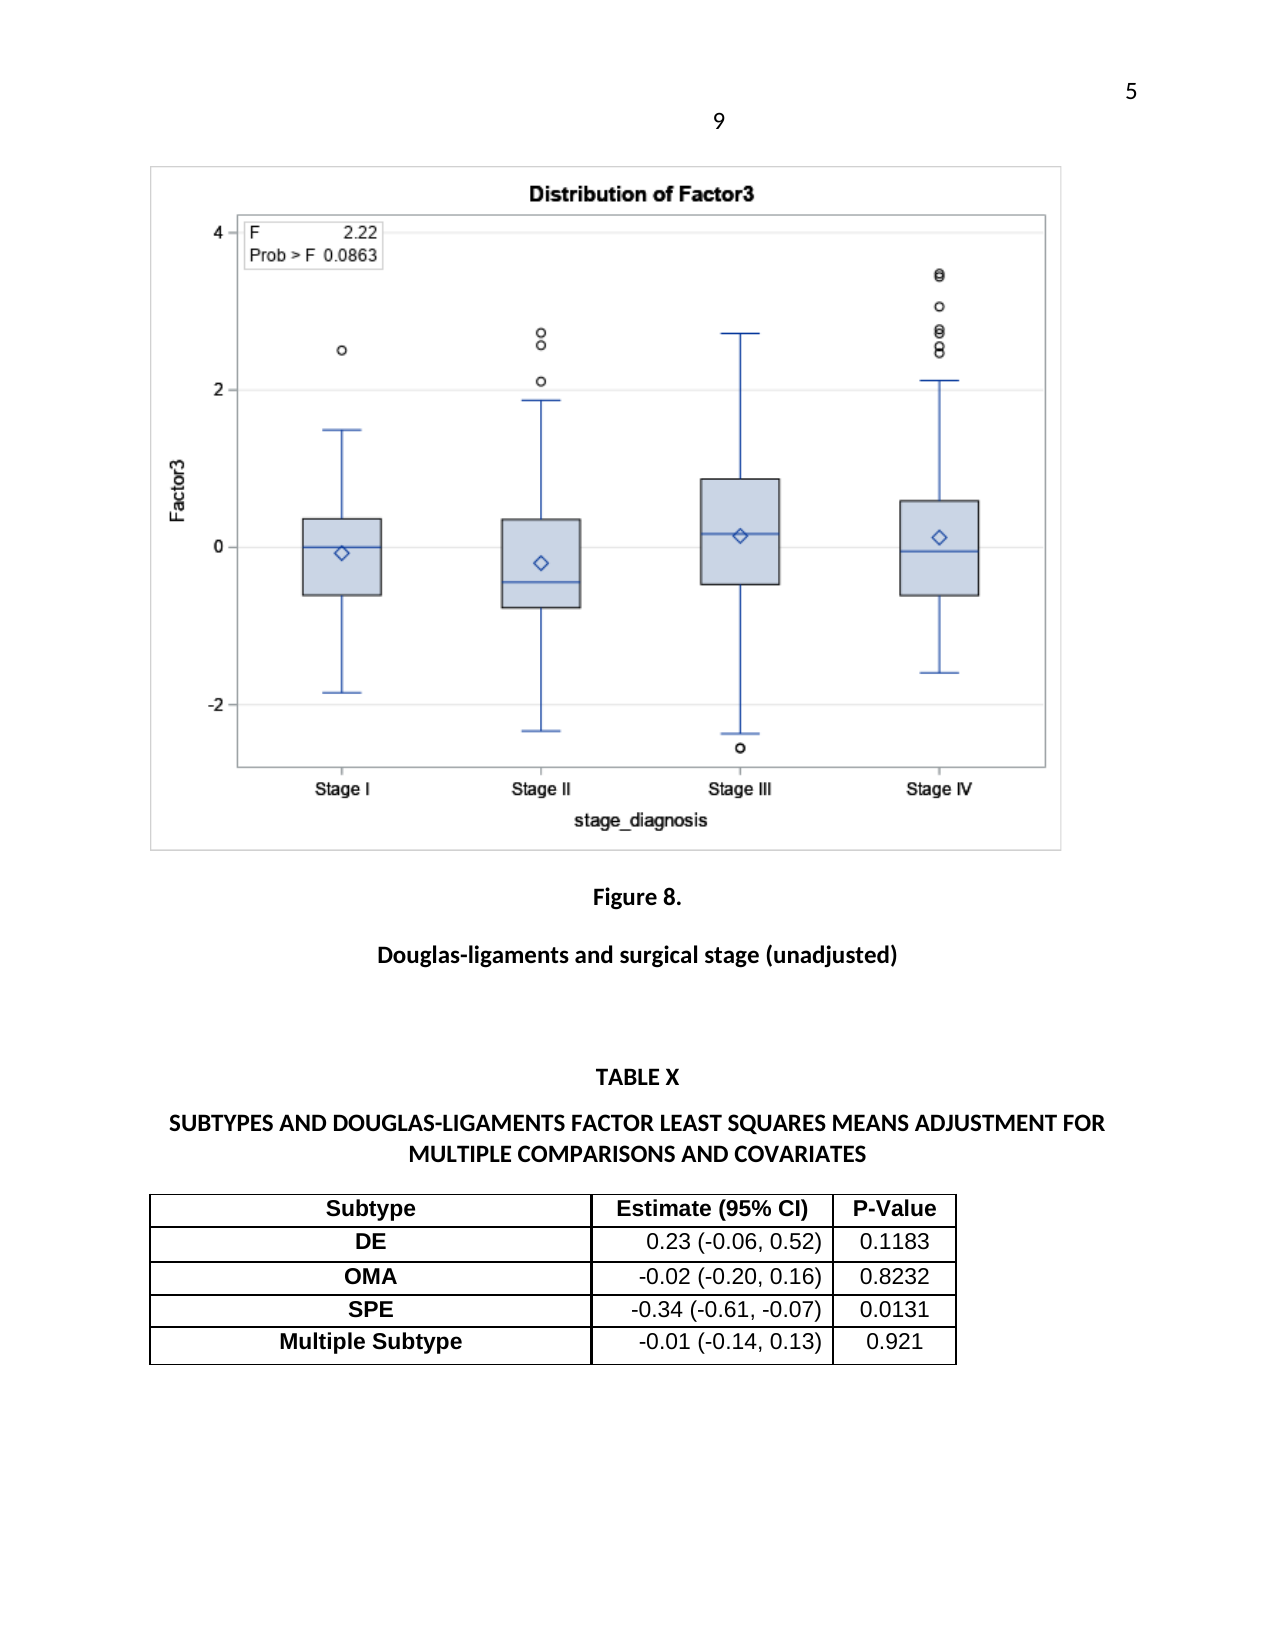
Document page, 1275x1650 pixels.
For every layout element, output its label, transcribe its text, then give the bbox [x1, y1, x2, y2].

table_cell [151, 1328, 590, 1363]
subtitle SUBTYPES AND DOUGLAS-LIGAMENTS FACTOR LEAST SQUARES MEANS ADJUSTMENT FOR MULTIPLE COMPARISONS AND COVARIATES [150, 1107, 1125, 1168]
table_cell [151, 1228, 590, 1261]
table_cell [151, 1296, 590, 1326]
text TABLE X [150, 1061, 1125, 1092]
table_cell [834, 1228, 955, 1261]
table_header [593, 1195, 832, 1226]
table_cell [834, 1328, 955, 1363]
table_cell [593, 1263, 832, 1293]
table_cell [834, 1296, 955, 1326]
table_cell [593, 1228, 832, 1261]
subtitle Douglas-ligaments and surgical stage (unadjusted) [150, 939, 1125, 970]
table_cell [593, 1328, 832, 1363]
text Figure 8. [150, 881, 1125, 911]
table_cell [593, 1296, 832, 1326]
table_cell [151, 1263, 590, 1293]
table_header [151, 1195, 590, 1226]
picture [150, 166, 1062, 851]
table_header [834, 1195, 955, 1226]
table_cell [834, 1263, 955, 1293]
